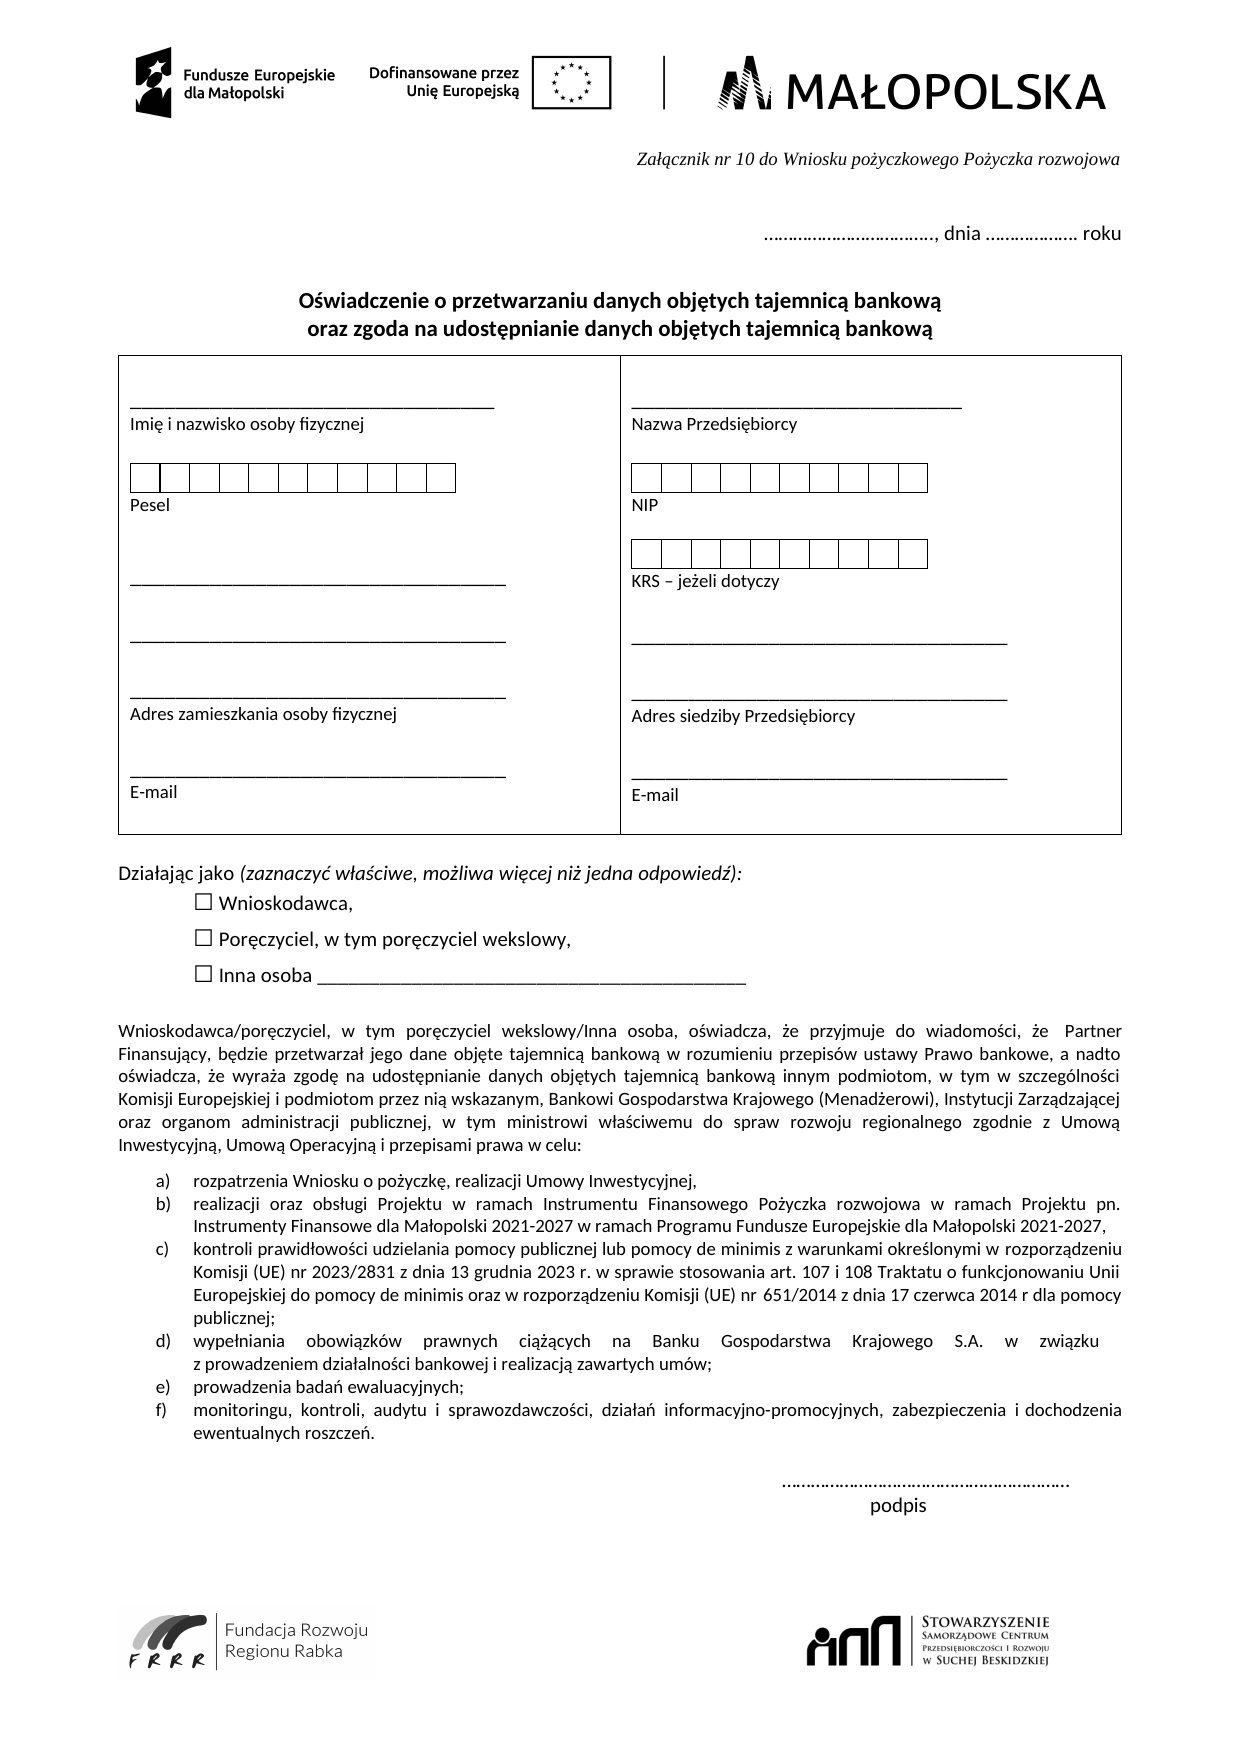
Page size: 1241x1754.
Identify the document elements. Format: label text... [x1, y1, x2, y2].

picture [118, 1602, 1064, 1681]
list Wnioskodawca, [193, 886, 1122, 917]
table_header ________________________________ Imię i nazwisko osoby fizycznej Pesel _________________________________ _________________________________ _________________________________ Adres zamieszkania osoby fizycznej _________________________________ E-mail [119, 356, 620, 834]
list realizacji oraz obsługi Projektu w ramach Instrumentu Finansowego Pożyczka rozwojowa w ramach Projektu pn. Instrumenty Finansowe dla Małopolski 2021-2027 w ramach Programu Fundusze Europejskie dla Małopolski 2021-2027, [156, 1192, 1122, 1238]
list kontroli prawidłowości udzielania pomocy publicznej lub pomocy de minimis z warunkami określonymi w rozporządzeniu Komisji (UE) nr 2023/2831 z dnia 13 grudnia 2023 r. w sprawie stosowania art. 107 i 108 Traktatu o funkcjonowaniu Unii Europejskiej do pomocy de minimis oraz w rozporządzeniu Komisji (UE) nr 651/2014 z dnia 17 czerwca 2014 r dla pomocy publicznej; [156, 1238, 1122, 1329]
list rozpatrzenia Wniosku o pożyczkę, realizacji Umowy Inwestycyjnej, [156, 1169, 1122, 1192]
text …………………………………………………… [118, 1467, 1122, 1492]
list Inna osoba _________________________________________ [193, 957, 1122, 989]
list Poręczyciel, w tym poręczyciel wekslowy, [193, 922, 1122, 953]
list Wnioskodawca/poręczyciel, w tym poręczyciel wekslowy/Inna osoba, oświadcza, że przyjmuje do wiadomości, że Partner Finansujący, będzie przetwarzał jego dane objęte tajemnicą bankową w rozumieniu przepisów ustawy Prawo bankowe, a nadto oświadcza, że wyraża zgodę na udostępnianie danych objętych tajemnicą bankową innym podmiotom, w tym w szczególności Komisji Europejskiej i podmiotom przez nią wskazanym, Bankowi Gospodarstwa Krajowego (Menadżerowi), Instytucji Zarządzającej oraz organom administracji publicznej, w tym ministrowi właściwemu do spraw rozwoju regionalnego zgodnie z Umową Inwestycyjną, Umową Operacyjną i przepisami prawa w celu: [118, 1019, 1122, 1156]
text …………………………….., dnia ………………. roku [118, 220, 1122, 246]
text oraz zgoda na udostępnianie danych objętych tajemnicą bankową [118, 314, 1122, 342]
list wypełniania obowiązków prawnych ciążących na Banku Gospodarstwa Krajowego S.A. w związku z prowadzeniem działalności bankowej i realizacją zawartych umów; [156, 1329, 1122, 1375]
table_header _____________________________ Nazwa Przedsiębiorcy NIP KRS – jeżeli dotyczy _________________________________ _________________________________ Adres siedziby Przedsiębiorcy _________________________________ E-mail [621, 356, 1121, 834]
list monitoringu, kontroli, audytu i sprawozdawczości, działań informacyjno-promocyjnych, zabezpieczenia i dochodzenia ewentualnych roszczeń. [156, 1398, 1122, 1444]
text podpis [118, 1492, 1122, 1518]
text Załącznik nr 10 do Wniosku pożyczkowego Pożyczka rozwojowa [118, 148, 1122, 169]
text Oświadczenie o przetwarzaniu danych objętych tajemnicą bankową [118, 286, 1122, 314]
picture [118, 29, 1123, 136]
list prowadzenia badań ewaluacyjnych; [156, 1375, 1122, 1398]
text Działając jako (zaznaczyć właściwe, możliwa więcej niż jedna odpowiedź): [118, 860, 1122, 886]
